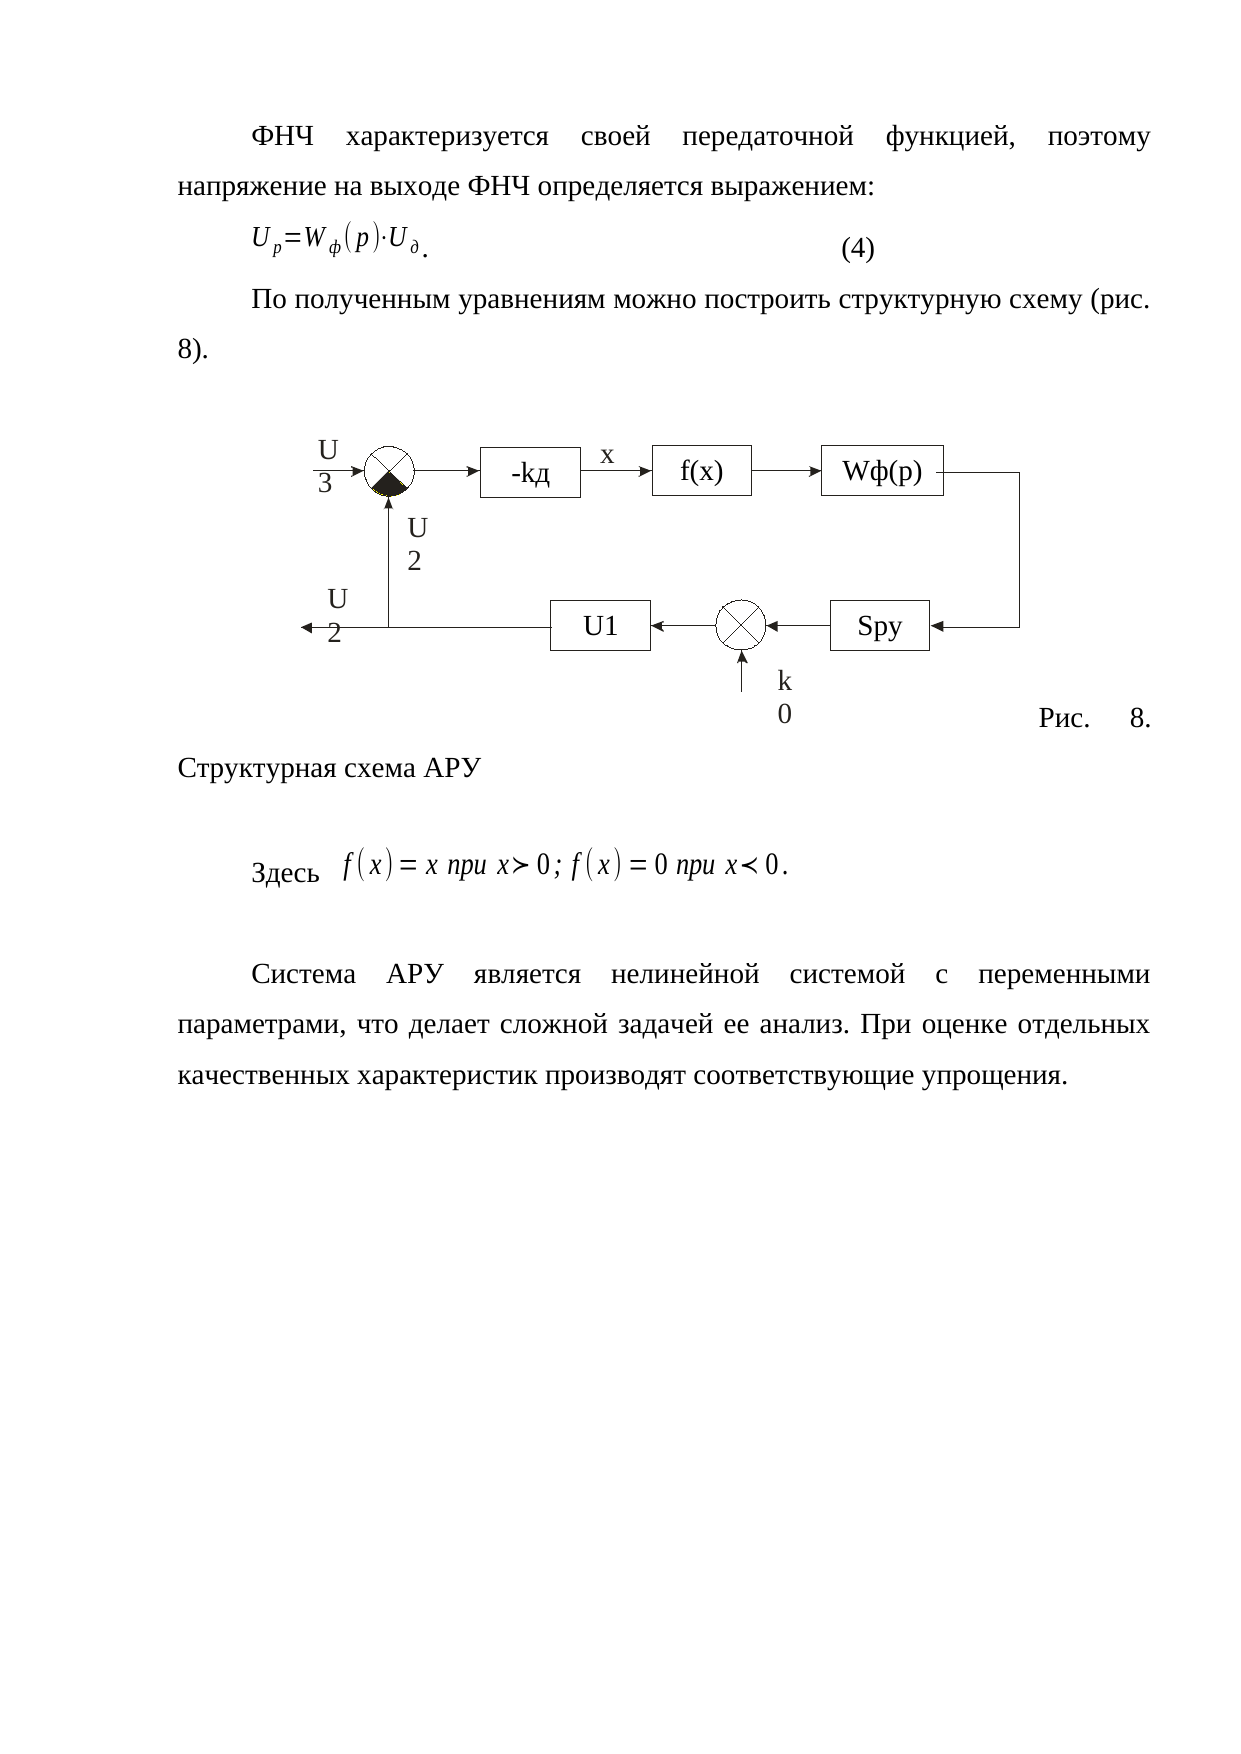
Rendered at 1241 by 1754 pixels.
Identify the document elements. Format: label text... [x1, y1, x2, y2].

text . (4) [177, 219, 1152, 264]
text По полученным уравнениям можно построить структурную схему (рис. 8). [177, 281, 1152, 365]
text ФНЧ характеризуется своей передаточной функцией, поэтому напряжение на выходе ФНЧ определяется выражением: [177, 118, 1152, 202]
text Система АРУ является нелинейной системой с переменными параметрами, что делает сложной задачей ее анализ. При оценке отдельных качественных характеристик производят соответствующие упрощения. [177, 956, 1152, 1090]
text Рис. 8. Структурная схема АРУ [177, 700, 1152, 784]
text Здесь [177, 844, 1152, 889]
